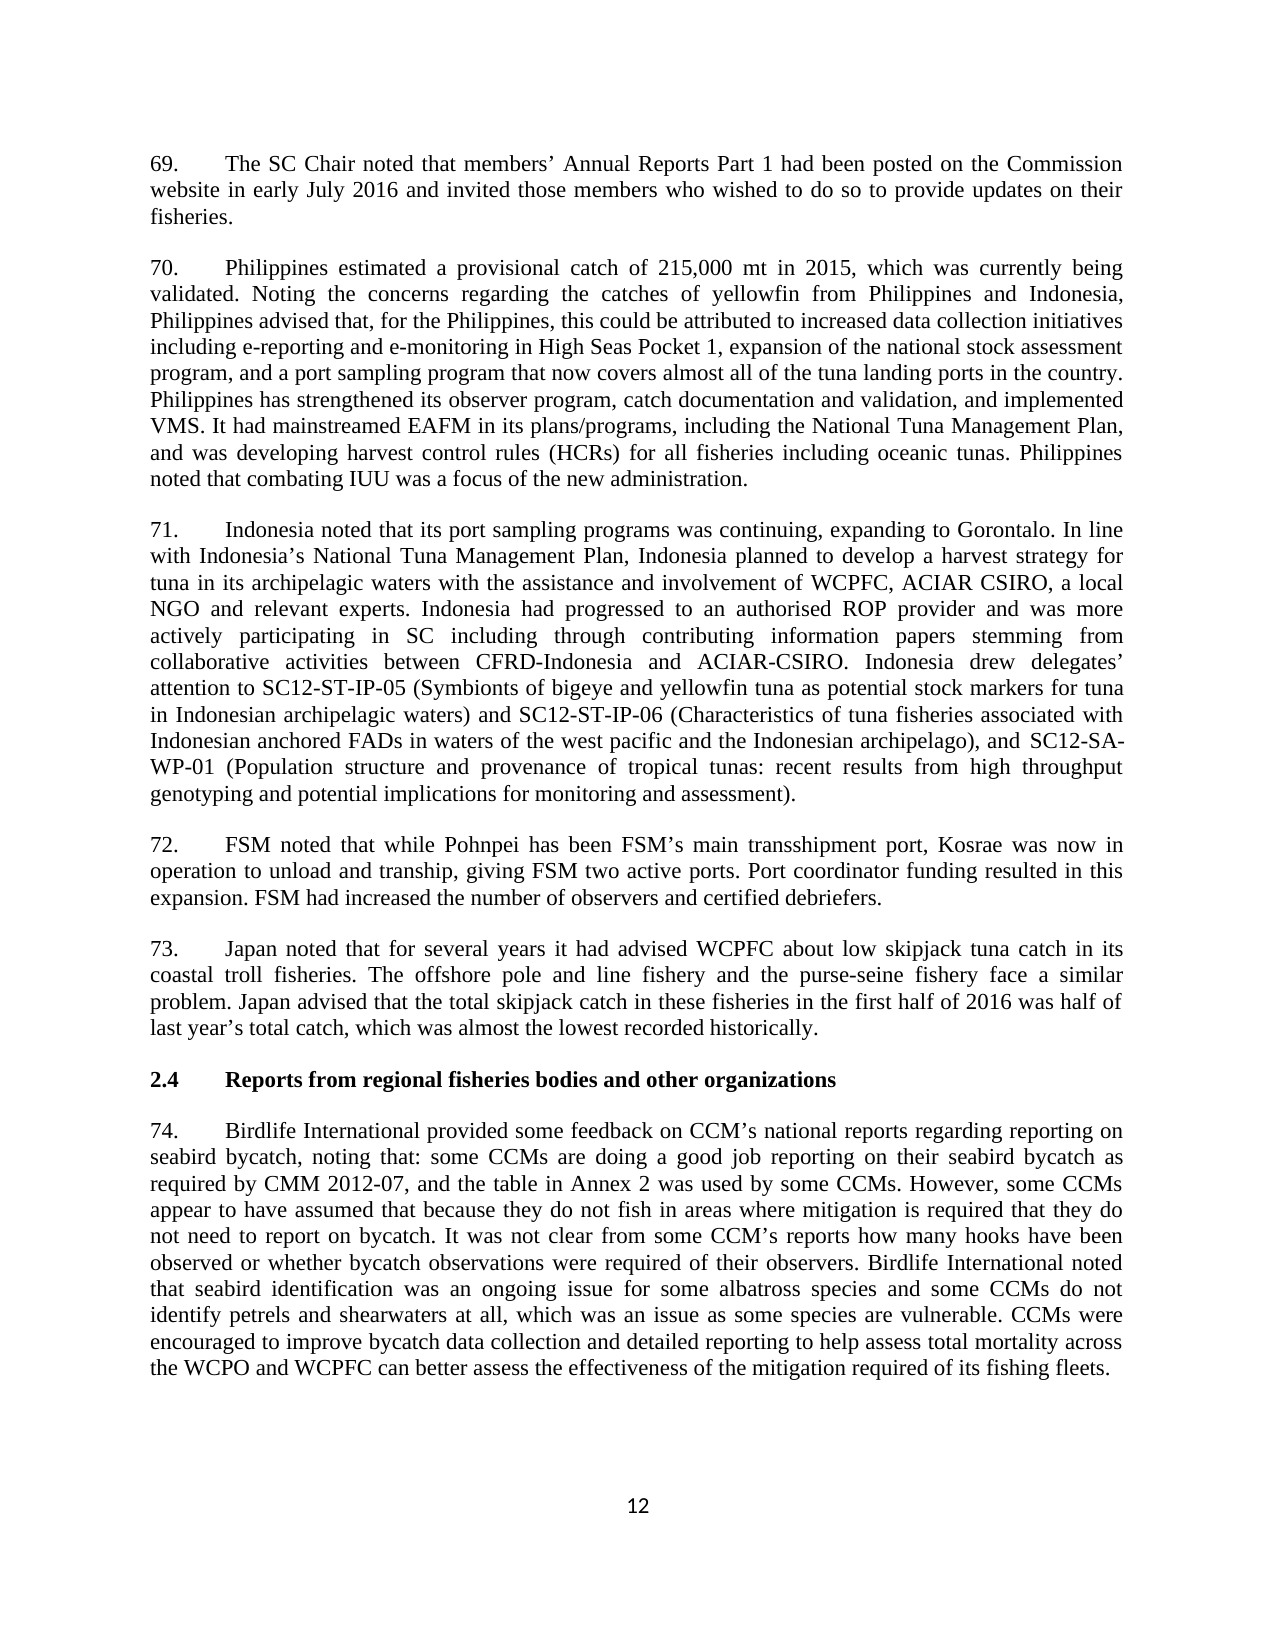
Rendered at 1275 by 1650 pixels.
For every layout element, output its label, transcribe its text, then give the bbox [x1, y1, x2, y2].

subtitle 2.4 Reports from regional fisheries bodies and other organizations [150, 1066, 1125, 1092]
text Japan noted that for several years it had advised WCPFC about low skipjack tuna catch in its coastal troll fisheries. The offshore pole and line fishery and the purse-seine fishery face a similar problem. Japan advised that the total skipjack catch in these fisheries in the first half of 2016 was half of last year’s total catch, which was almost the lowest recorded historically. [150, 935, 1125, 1041]
text Indonesia noted that its port sampling programs was continuing, expanding to Gorontalo. In line with Indonesia’s National Tuna Management Plan, Indonesia planned to develop a harvest strategy for tuna in its archipelagic waters with the assistance and involvement of WCPFC, ACIAR CSIRO, a local NGO and relevant experts. Indonesia had progressed to an authorised ROP provider and was more actively participating in SC including through contributing information papers stemming from collaborative activities between CFRD-Indonesia and ACIAR-CSIRO. Indonesia drew delegates’ attention to SC12-ST-IP-05 (Symbionts of bigeye and yellowfin tuna as potential stock markers for tuna in Indonesian archipelagic waters) and SC12-ST-IP-06 (Characteristics of tuna fisheries associated with Indonesian anchored FADs in waters of the west pacific and the Indonesian archipelago), and SC12-SA-WP-01 (Population structure and provenance of tropical tunas: recent results from high throughput genotyping and potential implications for monitoring and assessment). [150, 516, 1125, 806]
text The SC Chair noted that members’ Annual Reports Part 1 had been posted on the Commission website in early July 2016 and invited those members who wished to do so to provide updates on their fisheries. [150, 150, 1125, 229]
text FSM noted that while Pohnpei has been FSM’s main transshipment port, Kosrae was now in operation to unload and tranship, giving FSM two active ports. Port coordinator funding resulted in this expansion. FSM had increased the number of observers and certified debriefers. [150, 831, 1125, 910]
text Birdlife International provided some feedback on CCM’s national reports regarding reporting on seabird bycatch, noting that: some CCMs are doing a good job reporting on their seabird bycatch as required by CMM 2012-07, and the table in Annex 2 was used by some CCMs. However, some CCMs appear to have assumed that because they do not fish in areas where mitigation is required that they do not need to report on bycatch. It was not clear from some CCM’s reports how many hooks have been observed or whether bycatch observations were required of their observers. Birdlife International noted that seabird identification was an ongoing issue for some albatross species and some CCMs do not identify petrels and shearwaters at all, which was an issue as some species are vulnerable. CCMs were encouraged to improve bycatch data collection and detailed reporting to help assess total mortality across the WCPO and WCPFC can better assess the effectiveness of the mitigation required of its fishing fleets. [150, 1117, 1125, 1381]
text Philippines estimated a provisional catch of 215,000 mt in 2015, which was currently being validated. Noting the concerns regarding the catches of yellowfin from Philippines and Indonesia, Philippines advised that, for the Philippines, this could be attributed to increased data collection initiatives including e-reporting and e-monitoring in High Seas Pocket 1, expansion of the national stock assessment program, and a port sampling program that now covers almost all of the tuna landing ports in the country. Philippines has strengthened its observer program, catch documentation and validation, and implemented VMS. It had mainstreamed EAFM in its plans/programs, including the National Tuna Management Plan, and was developing harvest control rules (HCRs) for all fisheries including oceanic tunas. Philippines noted that combating IUU was a focus of the new administration. [150, 254, 1125, 491]
